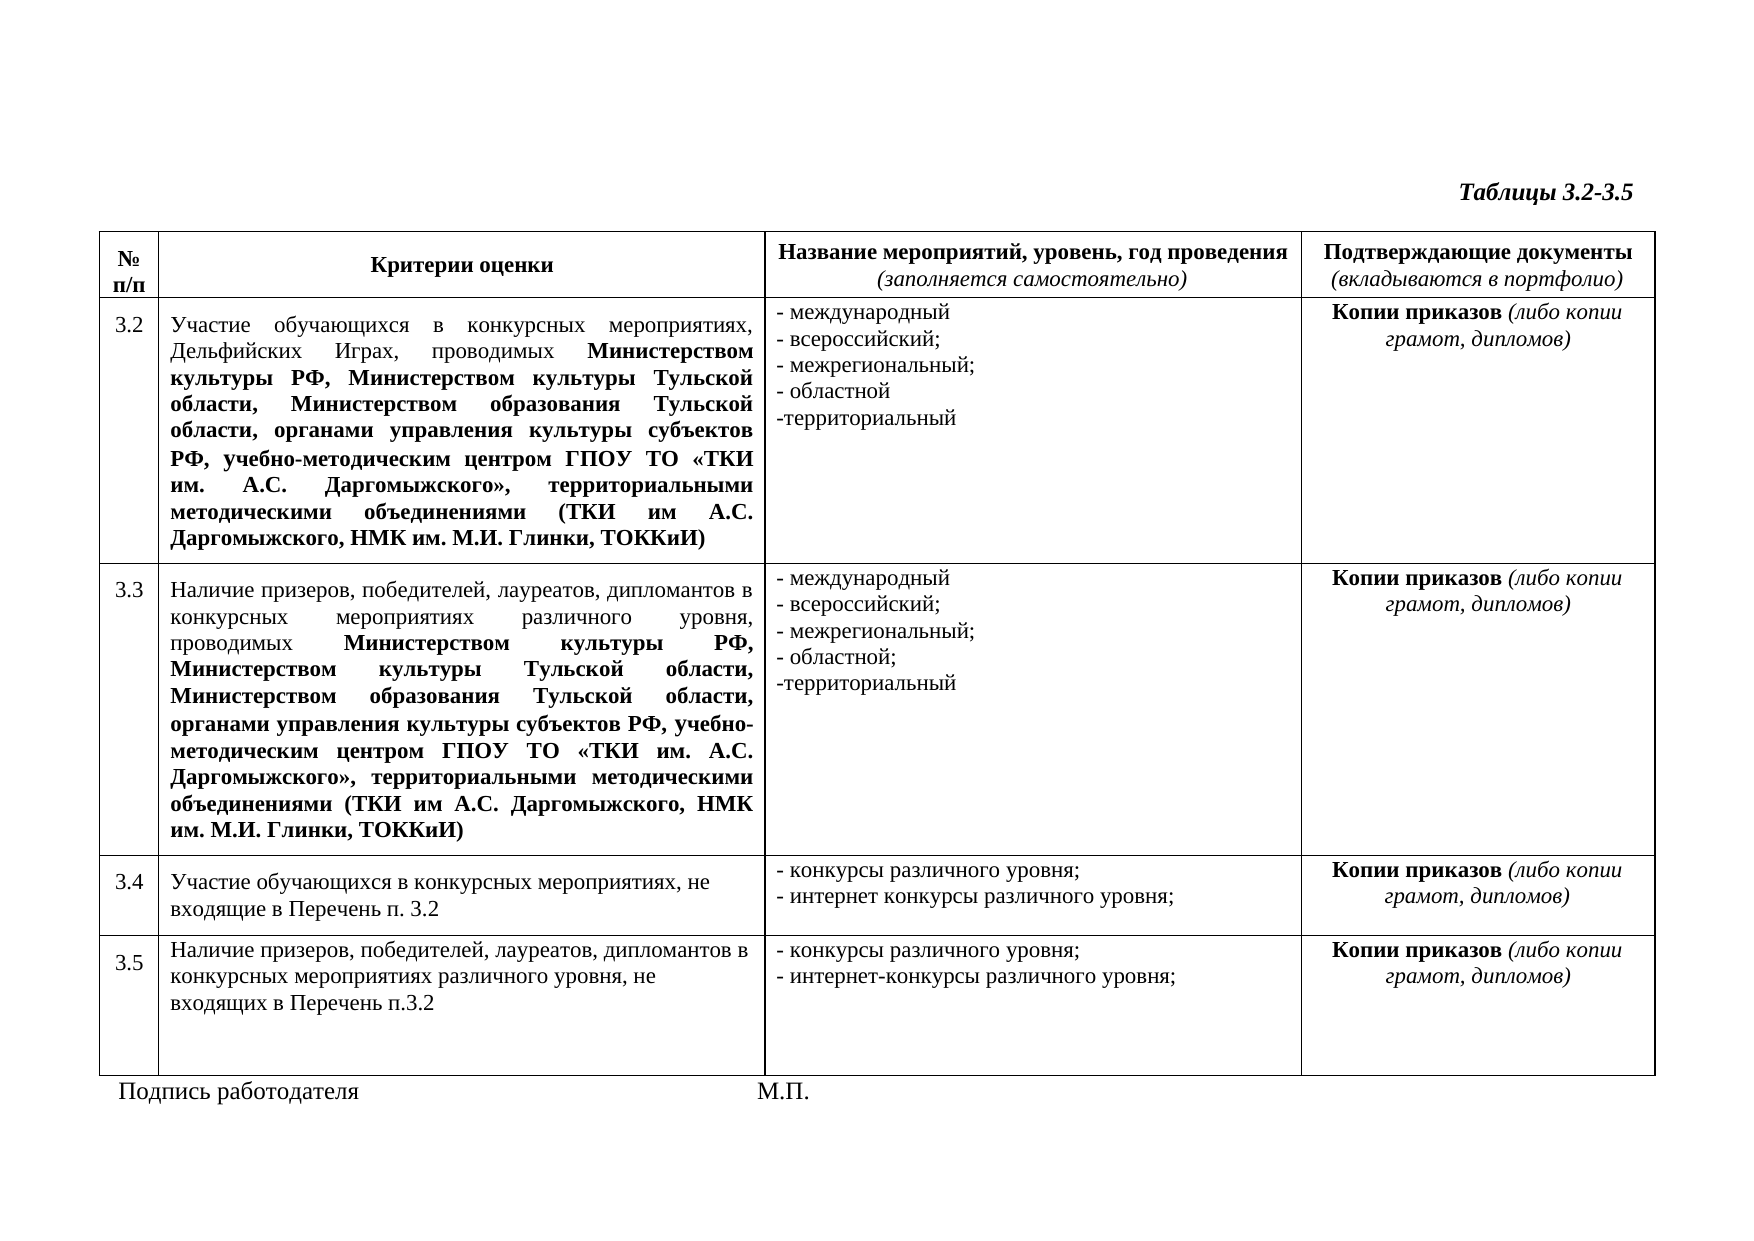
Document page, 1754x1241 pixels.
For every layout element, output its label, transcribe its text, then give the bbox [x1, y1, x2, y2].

text Таблицы 3.2-3.5 [118, 177, 1636, 206]
table_cell Участие обучающихся в конкурсных мероприятиях, Дельфийских Играх, проводимых Министерством культуры РФ, Министерством культуры Тульской области, Министерством образования Тульской области, органами управления культуры субъектов РФ, учебно-методическим центром ГПОУ ТО «ТКИ им. А.С. Даргомыжского», территориальными методическими объединениями (ТКИ им А.С. Даргомыжского, НМК им. М.И. Глинки, ТОККиИ) [159, 298, 764, 563]
text Подпись работодателя М.П. [118, 1076, 1636, 1105]
table_header Подтверждающие документы (вкладываются в портфолио) [1302, 232, 1654, 297]
table_cell Наличие призеров, победителей, лауреатов, дипломантов в конкурсных мероприятиях различного уровня, проводимых Министерством культуры РФ, Министерством культуры Тульской области, Министерством образования Тульской области, органами управления культуры субъектов РФ, учебно-методическим центром ГПОУ ТО «ТКИ им. А.С. Даргомыжского», территориальными методическими объединениями (ТКИ им А.С. Даргомыжского, НМК им. М.И. Глинки, ТОККиИ) [159, 564, 764, 855]
table_header № п/п [100, 232, 158, 297]
table_cell 3.5 [100, 936, 158, 1075]
table_header Критерии оценки [159, 232, 764, 297]
table_cell Копии приказов (либо копии грамот, дипломов) [1302, 564, 1654, 855]
table_cell 3.2 [100, 298, 158, 563]
table_cell 3.4 [100, 856, 158, 935]
table_cell - конкурсы различного уровня; - интернет-конкурсы различного уровня; [766, 936, 1301, 1075]
table_cell - международный - всероссийский; - межрегиональный; - областной -территориальный [766, 298, 1301, 563]
table_cell Участие обучающихся в конкурсных мероприятиях, не входящие в Перечень п. 3.2 [159, 856, 764, 935]
table_cell Копии приказов (либо копии грамот, дипломов) [1302, 936, 1654, 1075]
table_cell Копии приказов (либо копии грамот, дипломов) [1302, 856, 1654, 935]
table_cell Копии приказов (либо копии грамот, дипломов) [1302, 298, 1654, 563]
table_header Название мероприятий, уровень, год проведения (заполняется самостоятельно) [766, 232, 1301, 297]
table_cell Наличие призеров, победителей, лауреатов, дипломантов в конкурсных мероприятиях различного уровня, не входящих в Перечень п.3.2 [159, 936, 764, 1075]
table_cell - международный - всероссийский; - межрегиональный; - областной; -территориальный [766, 564, 1301, 855]
table_cell 3.3 [100, 564, 158, 855]
table_cell - конкурсы различного уровня; - интернет конкурсы различного уровня; [766, 856, 1301, 935]
